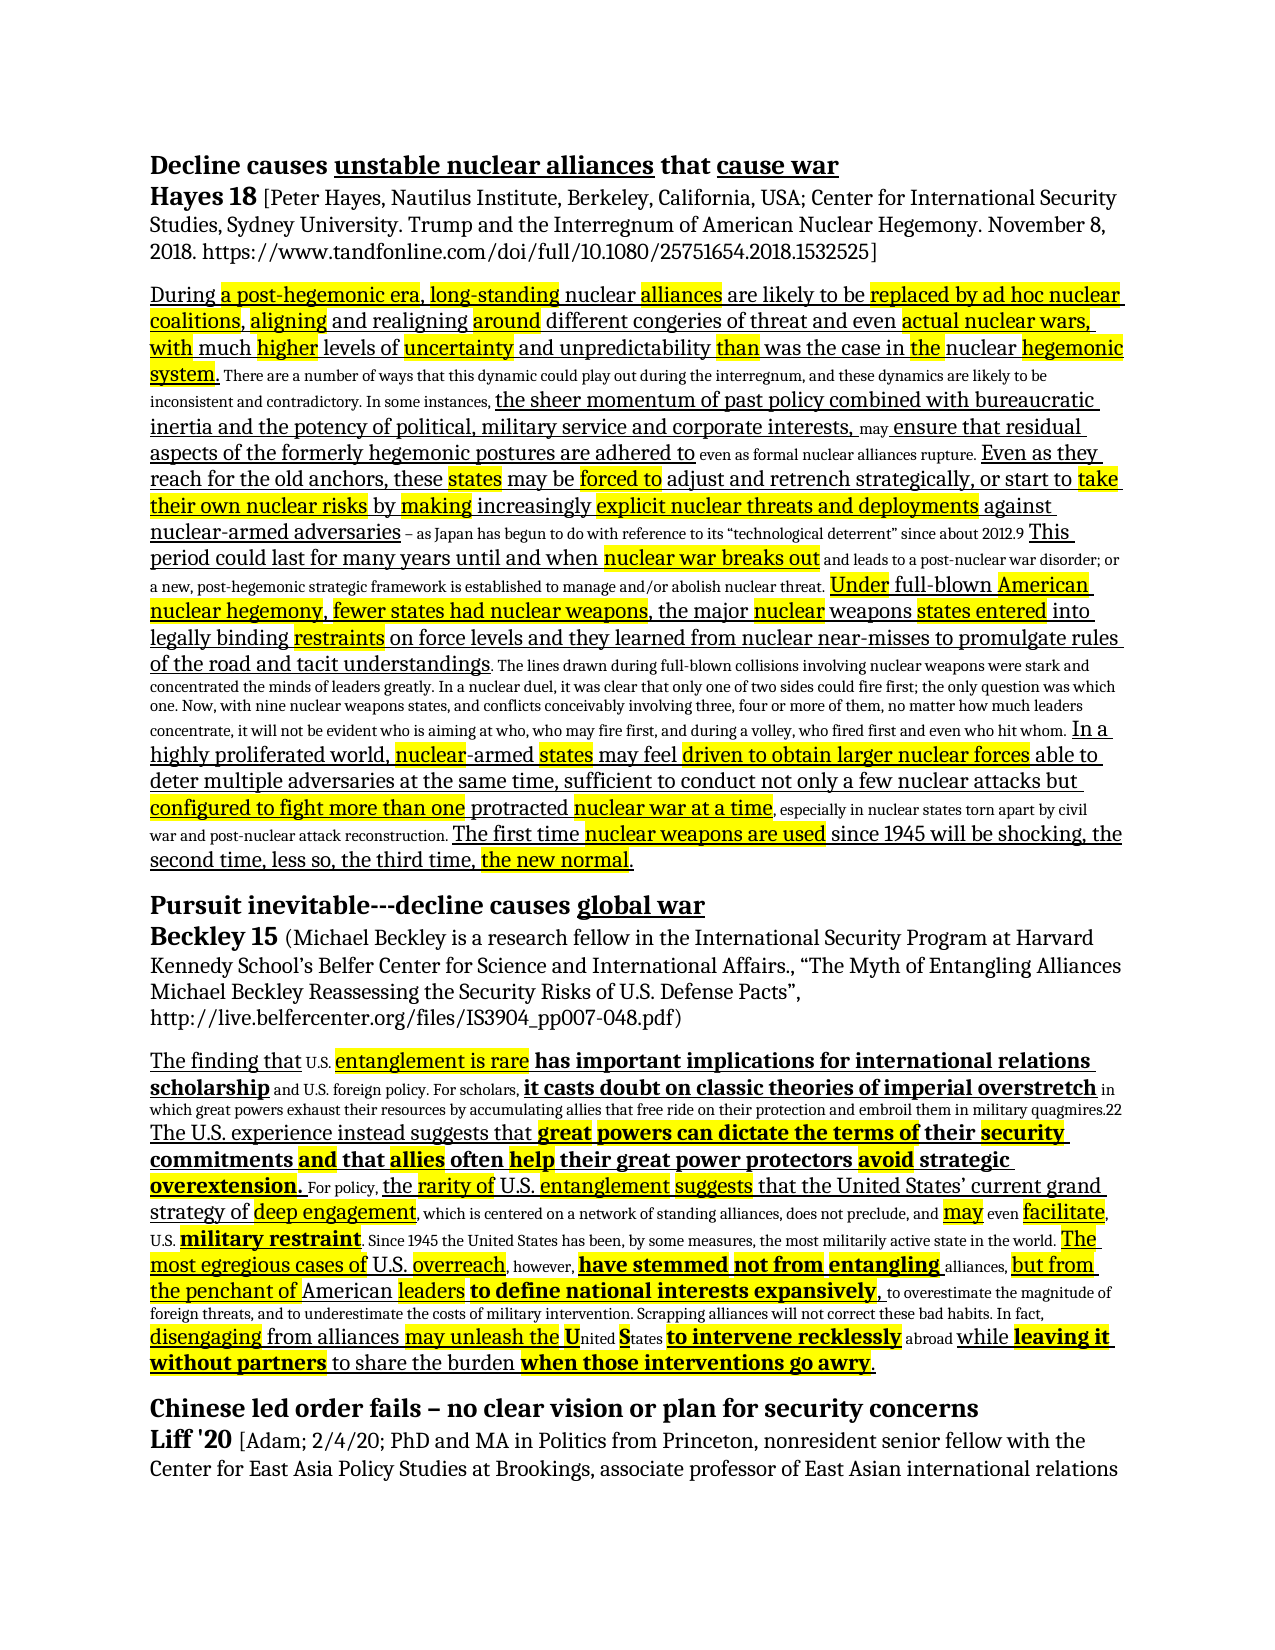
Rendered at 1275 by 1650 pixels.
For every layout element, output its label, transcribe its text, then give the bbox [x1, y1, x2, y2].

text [150, 1424, 1125, 1482]
subtitle Pursuit inevitable---decline causes global war [150, 890, 1125, 921]
subtitle Decline causes unstable nuclear alliances that cause war [150, 150, 1125, 181]
text During a post-hegemonic era, long-standing nuclear alliances are likely to be replaced by ad hoc nuclear coalitions, aligning and realigning around different congeries of threat and even actual nuclear wars, with much higher levels of uncertainty and unpredictability than was the case in the nuclear hegemonic system. There are a number of ways that this dynamic could play out during the interregnum, and these dynamics are likely to be inconsistent and contradictory. In some instances, the sheer momentum of past policy combined with bureaucratic inertia and the potency of political, military service and corporate interests, may ensure that residual aspects of the formerly hegemonic postures are adhered to even as formal nuclear alliances rupture. Even as they reach for the old anchors, these states may be forced to adjust and retrench strategically, or start to take their own nuclear risks by making increasingly explicit nuclear threats and deployments against nuclear-armed adversaries – as Japan has begun to do with reference to its “technological deterrent” since about 2012.9 This period could last for many years until and when nuclear war breaks out and leads to a post-nuclear war disorder; or a new, post-hegemonic strategic framework is established to manage and/or abolish nuclear threat. Under full-blown American nuclear hegemony, fewer states had nuclear weapons, the major nuclear weapons states entered into legally binding restraints on force levels and they learned from nuclear near-misses to promulgate rules of the road and tacit understandings. The lines drawn during full-blown collisions involving nuclear weapons were stark and concentrated the minds of leaders greatly. In a nuclear duel, it was clear that only one of two sides could fire first; the only question was which one. Now, with nine nuclear weapons states, and conflicts conceivably involving three, four or more of them, no matter how much leaders concentrate, it will not be evident who is aiming at who, who may fire first, and during a volley, who fired first and even who hit whom. In a highly proliferated world, nuclear-armed states may feel driven to obtain larger nuclear forces able to deter multiple adversaries at the same time, sufficient to conduct not only a few nuclear attacks but configured to fight more than one protracted nuclear war at a time, especially in nuclear states torn apart by civil war and post-nuclear attack reconstruction. The first time nuclear weapons are used since 1945 will be shocking, the second time, less so, the third time, the new normal. [150, 306, 1125, 873]
text The finding that U.S. entanglement is rare has important implications for international relations scholarship and U.S. foreign policy. For scholars, it casts doubt on classic theories of imperial overstretch in which great powers exhaust their resources by accumulating allies that free ride on their protection and embroil them in military quagmires.22 The U.S. experience instead suggests that great powers can dictate the terms of their security commitments and that allies often help their great power protectors avoid strategic overextension. For policy, the rarity of U.S. entanglement suggests that the United States’ current grand strategy of deep engagement, which is centered on a network of standing alliances, does not preclude, and may even facilitate, U.S. military restraint. Since 1945 the United States has been, by some measures, the most militarily active state in the world. The most egregious cases of U.S. overreach, however, have stemmed not from entangling alliances, but from the penchant of American leaders to define national interests expansively, to overestimate the magnitude of foreign threats, and to underestimate the costs of military intervention. Scrapping alliances will not correct these bad habits. In fact, disengaging from alliances may unleash the United States to intervene recklessly abroad while leaving it without partners to share the burden when those interventions go awry. [150, 1048, 1125, 1376]
text Hayes 18 [Peter Hayes, Nautilus Institute, Berkeley, California, USA; Center for International Security Studies, Sydney University. Trump and the Interregnum of American Nuclear Hegemony. November 8, 2018. https://www.tandfonline.com/doi/full/10.1080/25751654.2018.1532525] [150, 181, 1125, 265]
subtitle Chinese led order fails – no clear vision or plan for security concerns [150, 1393, 1125, 1424]
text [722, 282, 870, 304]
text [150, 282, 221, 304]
text Beckley 15 (Michael Beckley is a research fellow in the International Security Program at Harvard Kennedy School’s Belfer Center for Science and International Affairs., “The Myth of Entangling Alliances Michael Beckley Reassessing the Security Risks of U.S. Defense Pacts”, http://live.belfercenter.org/files/IS3904_pp007-048.pdf) [150, 921, 1125, 1031]
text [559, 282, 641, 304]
